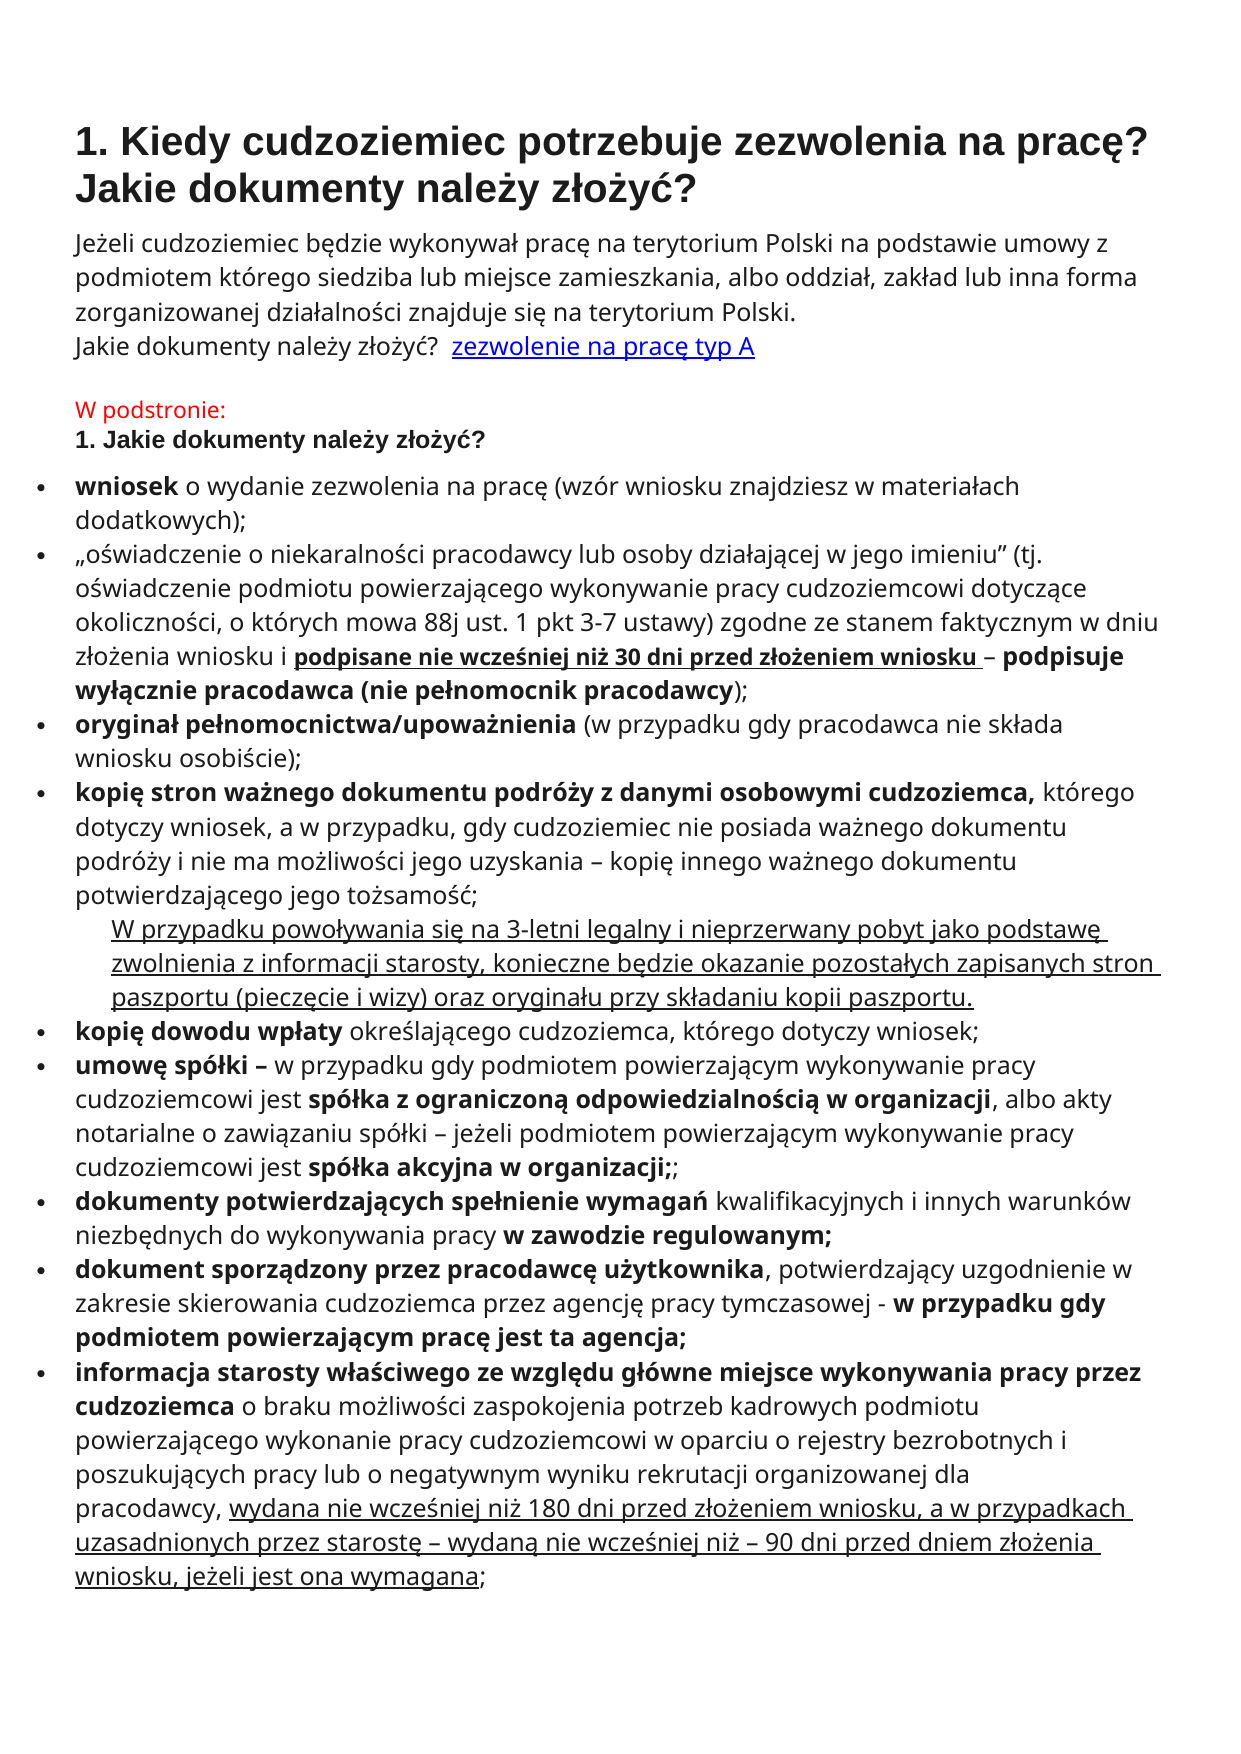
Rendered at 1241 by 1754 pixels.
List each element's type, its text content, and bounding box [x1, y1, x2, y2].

text W podstronie: [75, 393, 1165, 425]
list dokument sporządzony przez pracodawcę użytkownika, potwierdzający uzgodnienie w zakresie skierowania cudzoziemca przez agencję pracy tymczasowej - w przypadku gdy podmiotem powierzającym pracę jest ta agencja; [37, 1252, 1165, 1354]
list „oświadczenie o niekaralności pracodawcy lub osoby działającej w jego imieniu” (tj. oświadczenie podmiotu powierzającego wykonywanie pracy cudzoziemcowi dotyczące okoliczności, o których mowa 88j ust. 1 pkt 3-7 ustawy) zgodne ze stanem faktycznym w dniu złożenia wniosku i podpisane nie wcześniej niż 30 dni przed złożeniem wniosku – podpisuje wyłącznie pracodawca (nie pełnomocnik pracodawcy); [37, 537, 1165, 707]
list kopię stron ważnego dokumentu podróży z danymi osobowymi cudzoziemca, którego dotyczy wniosek, a w przypadku, gdy cudzoziemiec nie posiada ważnego dokumentu podróży i nie ma możliwości jego uzyskania – kopię innego ważnego dokumentu potwierdzającego jego tożsamość; [37, 775, 1165, 911]
list kopię dowodu wpłaty określającego cudzoziemca, którego dotyczy wniosek; [37, 1013, 1165, 1048]
list dokumenty potwierdzających spełnienie wymagań kwalifikacyjnych i innych warunków niezbędnych do wykonywania pracy w zawodzie regulowanym; [37, 1184, 1165, 1252]
text 1. Jakie dokumenty należy złożyć? [75, 425, 1165, 453]
list umowę spółki – w przypadku gdy podmiotem powierzającym wykonywanie pracy cudzoziemcowi jest spółka z ograniczoną odpowiedzialnością w organizacji, albo akty notarialne o zawiązaniu spółki – jeżeli podmiotem powierzającym wykonywanie pracy cudzoziemcowi jest spółka akcyjna w organizacji;; [37, 1048, 1165, 1184]
text Jakie dokumenty należy złożyć? zezwolenie na pracę typ A [75, 328, 1165, 362]
list oryginał pełnomocnictwa/upoważnienia (w przypadku gdy pracodawca nie składa wniosku osobiście); [37, 707, 1165, 775]
text Jeżeli cudzoziemiec będzie wykonywał pracę na terytorium Polski na podstawie umowy z podmiotem którego siedziba lub miejsce zamieszkania, albo oddział, zakład lub inna forma zorganizowanej działalności znajduje się na terytorium Polski. [75, 226, 1165, 328]
text 1. Kiedy cudzoziemiec potrzebuje zezwolenia na pracę? Jakie dokumenty należy złożyć? [75, 117, 1165, 211]
text W przypadku powoływania się na 3-letni legalny i nieprzerwany pobyt jako podstawę zwolnienia z informacji starosty, konieczne będzie okazanie pozostałych zapisanych stron paszportu (pieczęcie i wizy) oraz oryginału przy składaniu kopii paszportu. [111, 911, 1165, 1013]
list informacja starosty właściwego ze względu główne miejsce wykonywania pracy przez cudzoziemca o braku możliwości zaspokojenia potrzeb kadrowych podmiotu powierzającego wykonanie pracy cudzoziemcowi w oparciu o rejestry bezrobotnych i poszukujących pracy lub o negatywnym wyniku rekrutacji organizowanej dla pracodawcy, wydana nie wcześniej niż 180 dni przed złożeniem wniosku, a w przypadkach uzasadnionych przez starostę – wydaną nie wcześniej niż – 90 dni przed dniem złożenia wniosku, jeżeli jest ona wymagana; [37, 1354, 1165, 1593]
list wniosek o wydanie zezwolenia na pracę (wzór wniosku znajdziesz w materiałach dodatkowych); [37, 468, 1165, 537]
